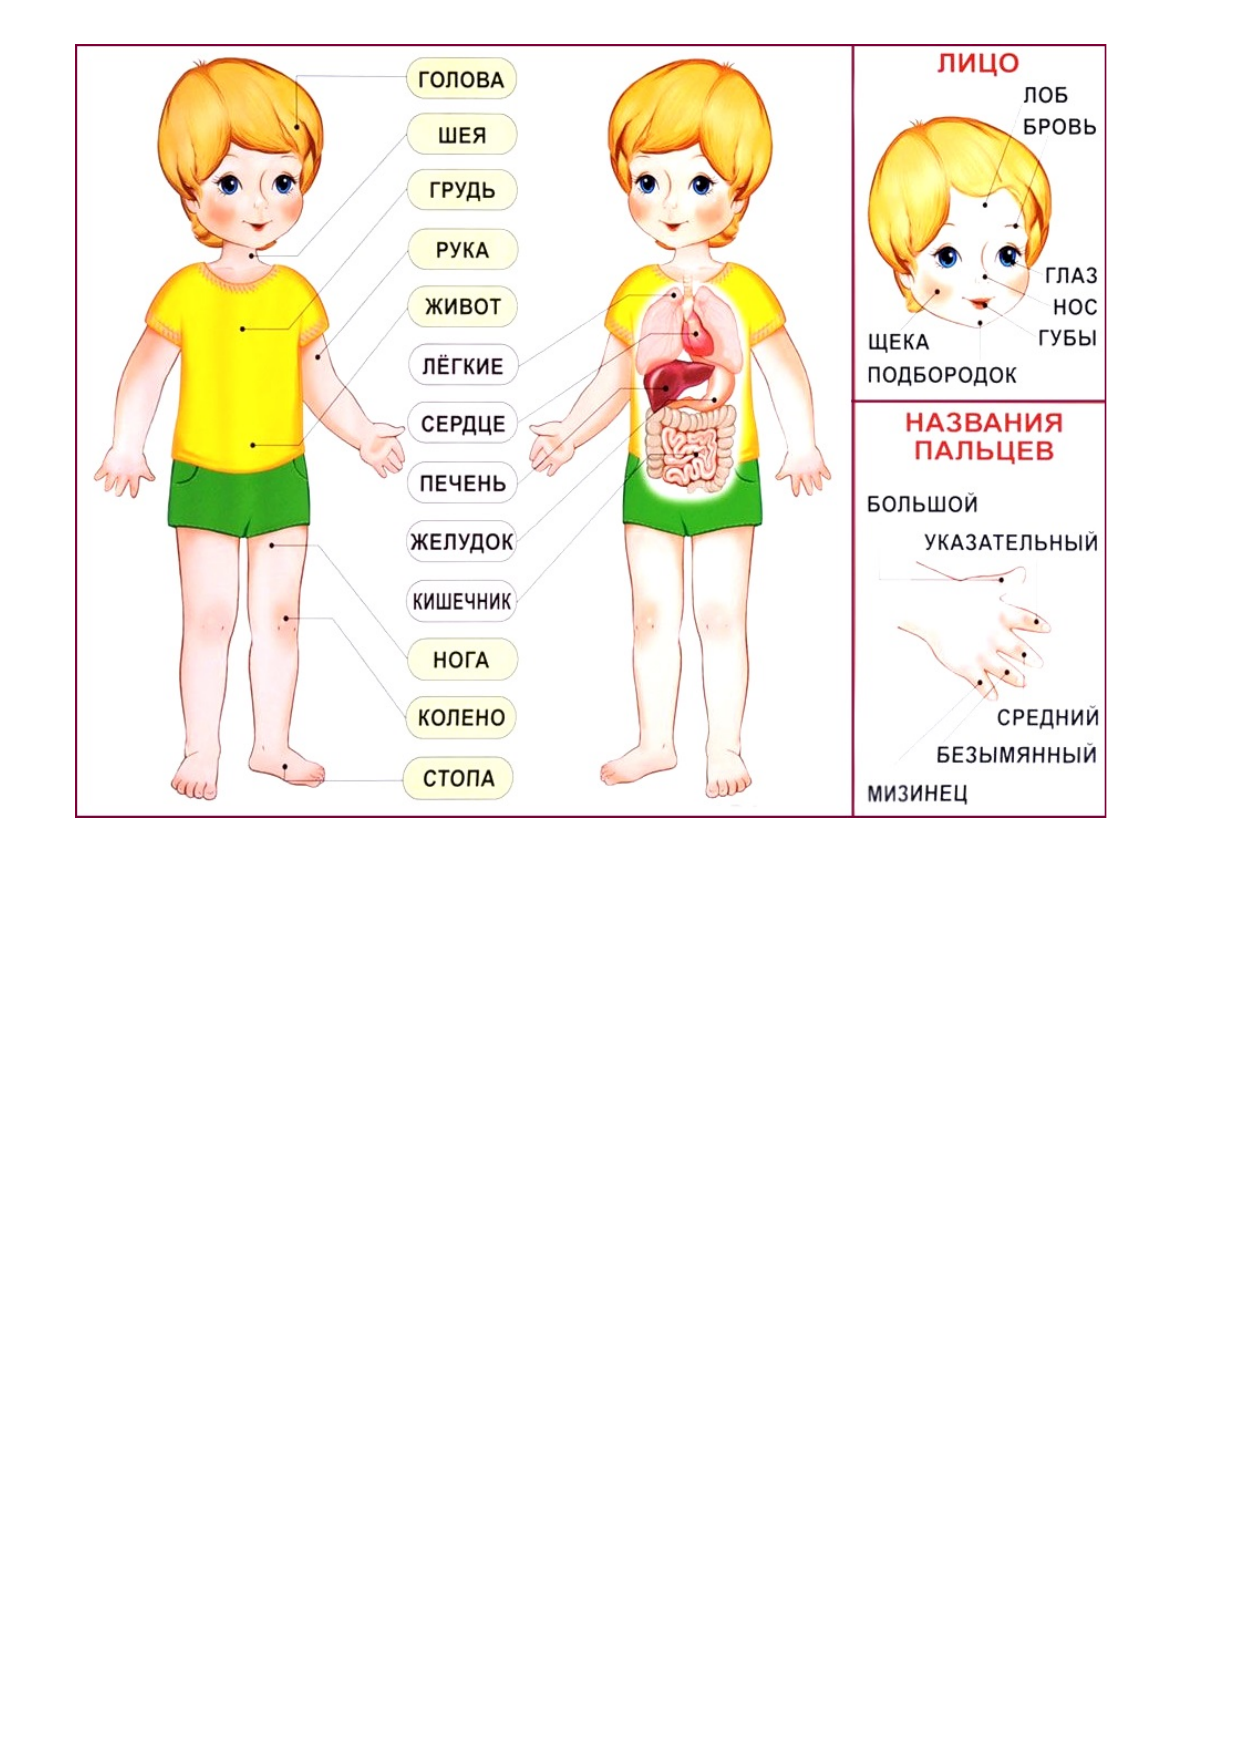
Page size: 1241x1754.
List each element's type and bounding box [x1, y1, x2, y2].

picture [75, 44, 1107, 818]
